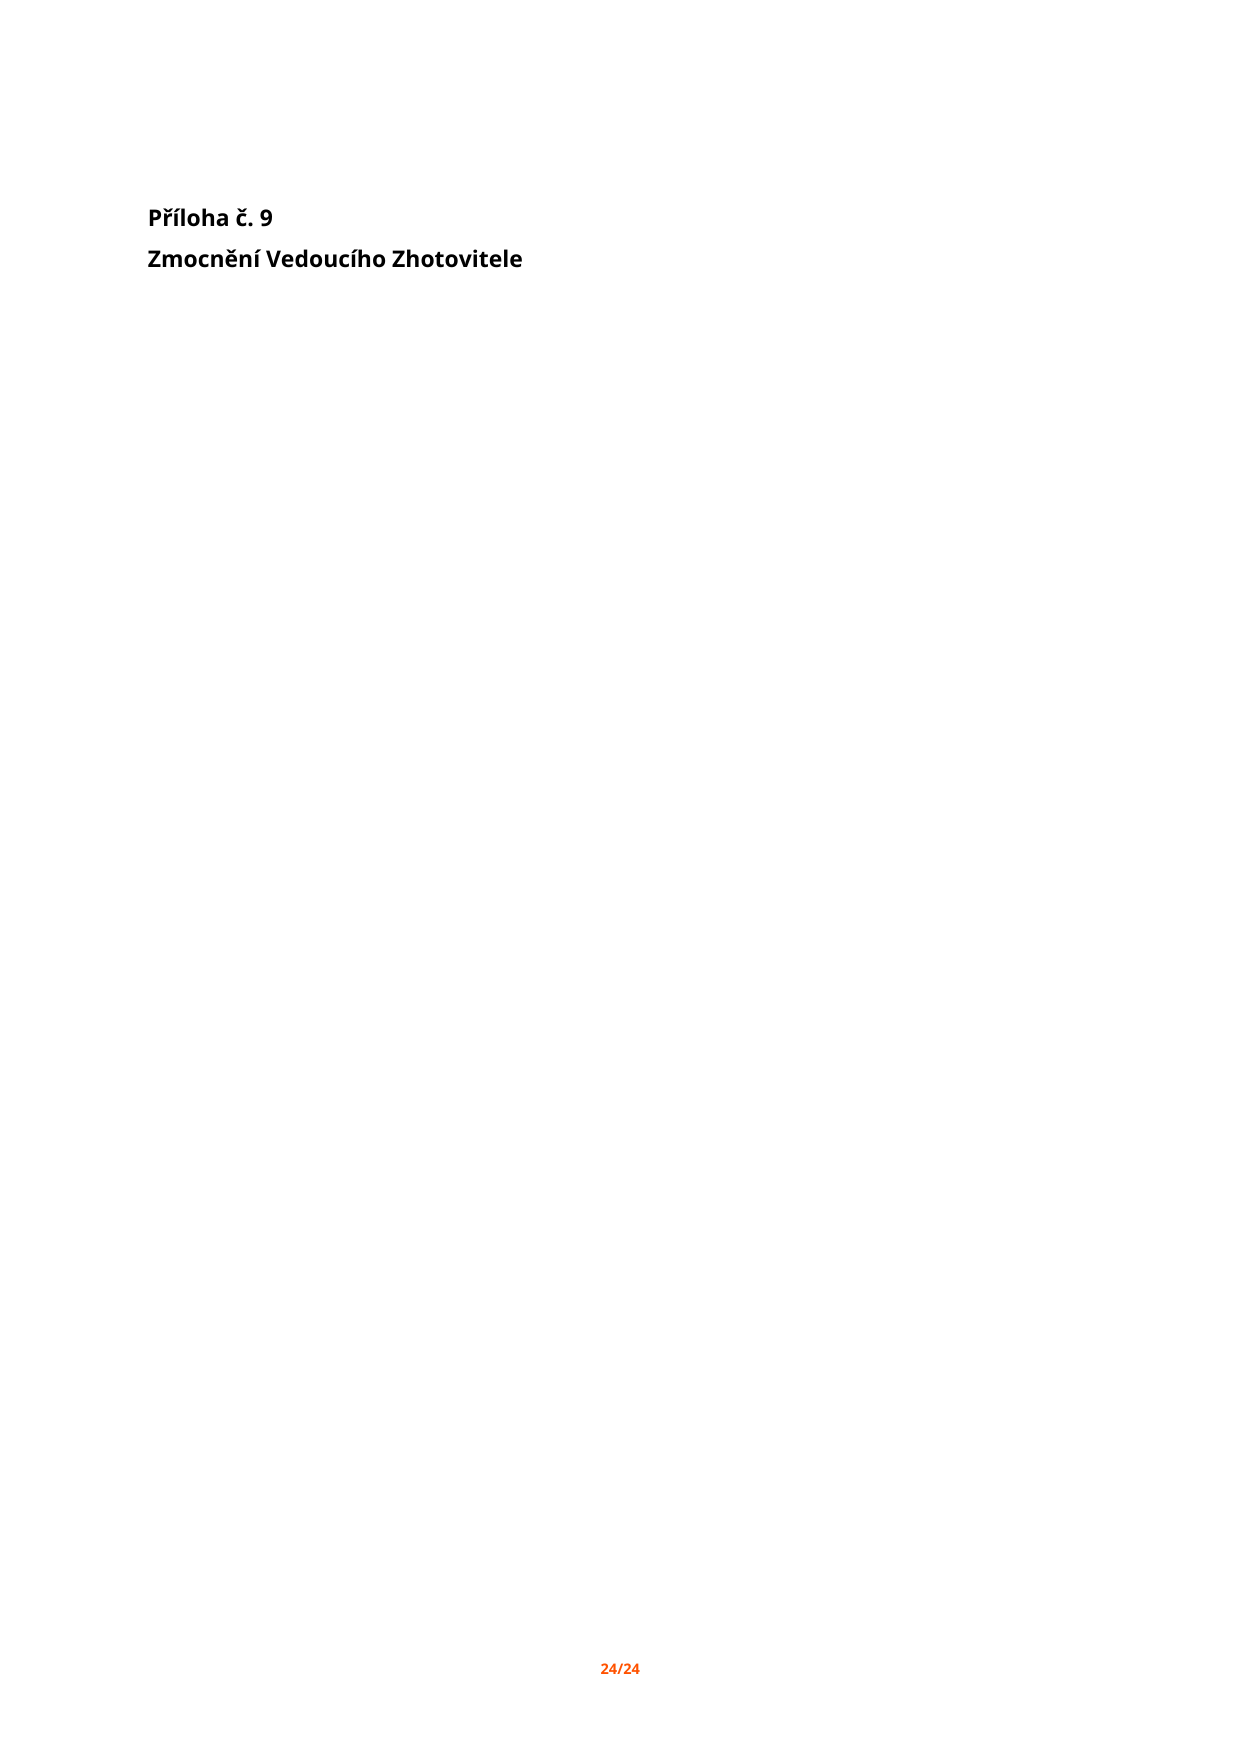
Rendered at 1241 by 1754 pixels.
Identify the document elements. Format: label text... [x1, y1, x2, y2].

text Zmocnění Vedoucího Zhotovitele [148, 244, 1093, 274]
text Příloha č. 9 [148, 203, 1093, 232]
